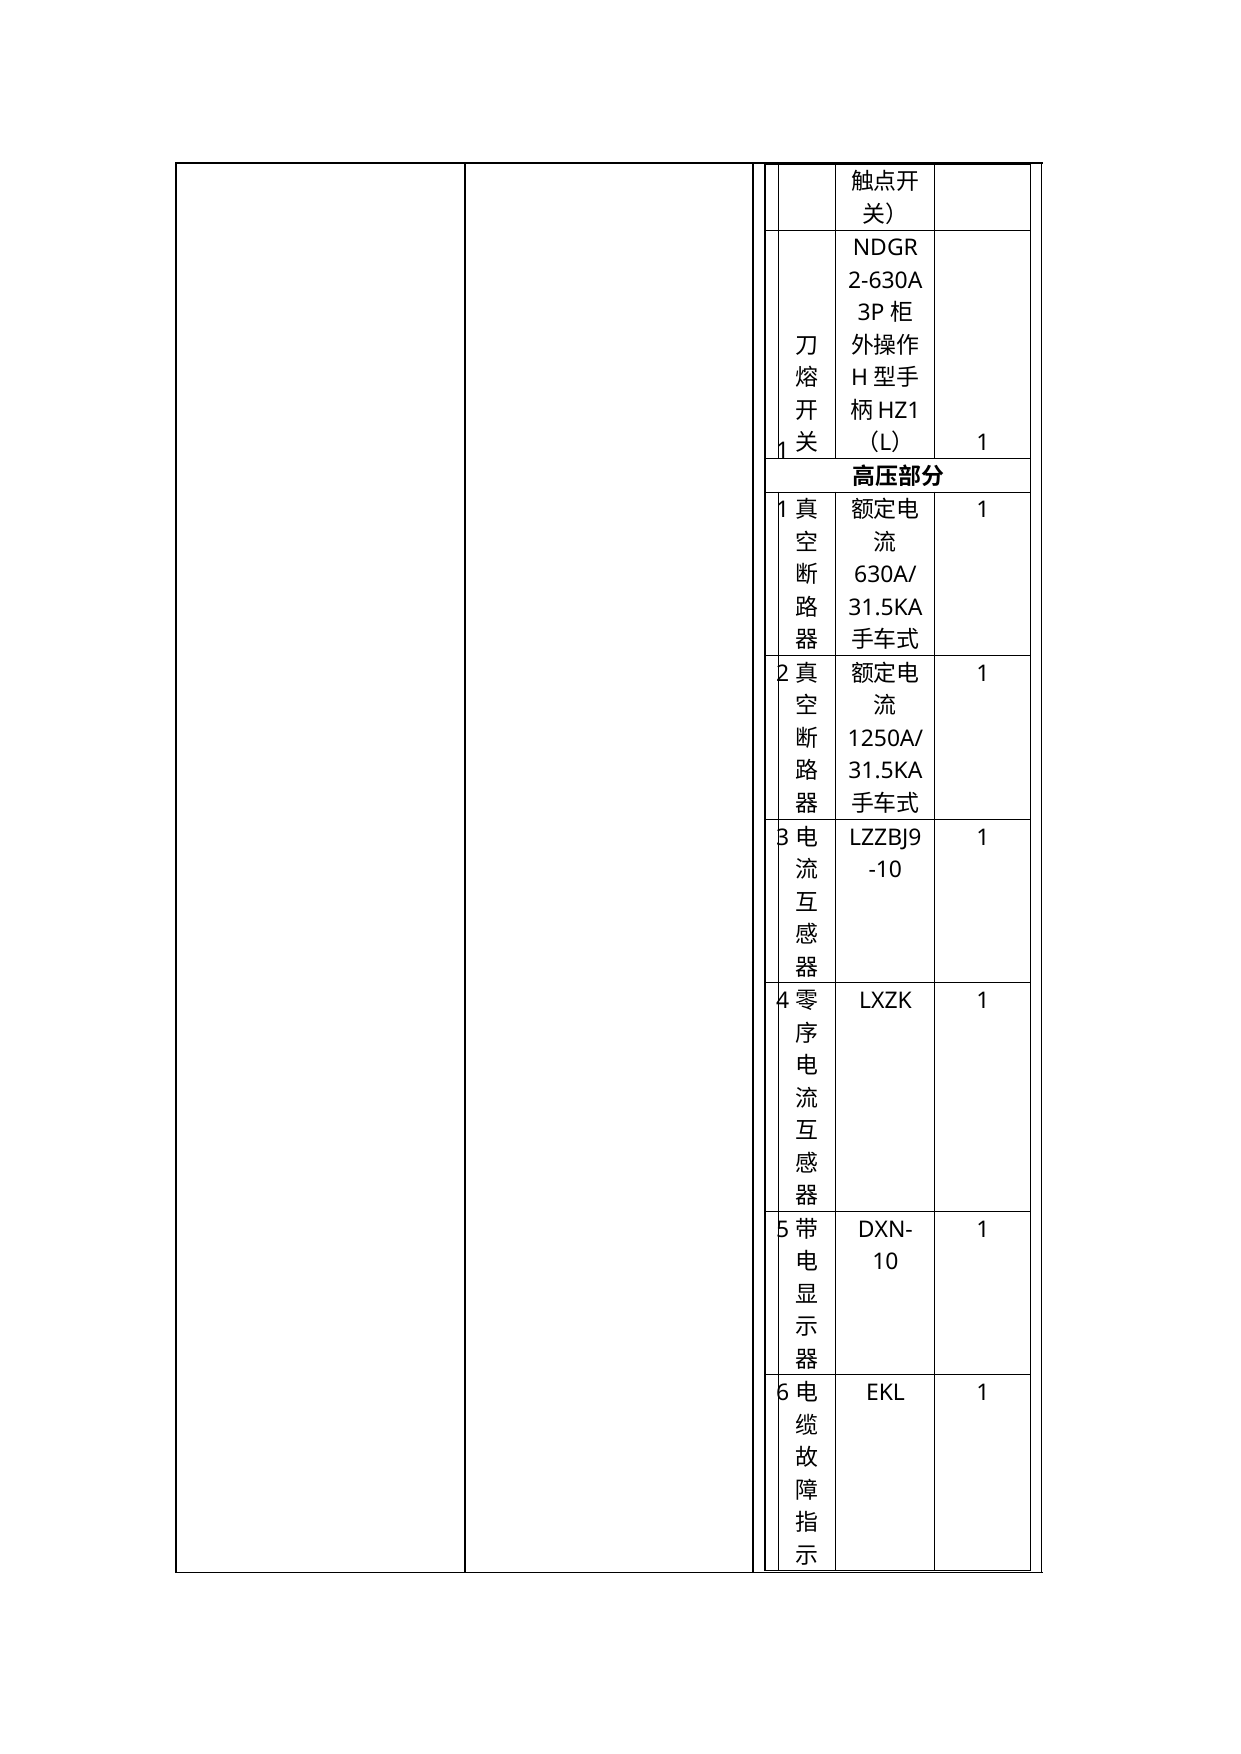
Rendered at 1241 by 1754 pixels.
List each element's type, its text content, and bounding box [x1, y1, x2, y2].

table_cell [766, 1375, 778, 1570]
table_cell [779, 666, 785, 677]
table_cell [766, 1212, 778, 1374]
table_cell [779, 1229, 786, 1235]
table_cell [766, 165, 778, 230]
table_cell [754, 164, 764, 1571]
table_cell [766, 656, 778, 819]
table_cell 核心产品为电力电缆4x120+1x70规格 电力电缆清单 电缆桥架清单 低压配电箱清单 注：因电缆价格受铜价变化的影响，现规定以投标当月的铜价平均价为铜价基准价，履行合同后，当市场价正副偏离基准价的20%以上（不含 20%），甲方或乙方有权根据当前市场价格解除合同。 配电室主要元器件清单 [935, 231, 1030, 458]
table_cell 1 [177, 164, 464, 1571]
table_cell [836, 1375, 934, 1570]
table_cell ★ [466, 164, 752, 1571]
table_cell 核心产品为电力电缆4x120+1x70规格 电力电缆清单 电缆桥架清单 低压配电箱清单 注：因电缆价格受铜价变化的影响，现规定以投标当月的铜价平均价为铜价基准价，履行合同后，当市场价正副偏离基准价的20%以上（不含 20%），甲方或乙方有权根据当前市场价格解除合同。 配电室主要元器件清单 [836, 231, 934, 458]
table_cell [935, 165, 1030, 230]
table_cell 核心产品为电力电缆4x120+1x70规格 电力电缆清单 电缆桥架清单 低压配电箱清单 注：因电缆价格受铜价变化的影响，现规定以投标当月的铜价平均价为铜价基准价，履行合同后，当市场价正副偏离基准价的20%以上（不含 20%），甲方或乙方有权根据当前市场价格解除合同。 配电室主要元器件清单 [836, 983, 934, 1211]
table_cell 核心产品为电力电缆4x120+1x70规格 电力电缆清单 电缆桥架清单 低压配电箱清单 注：因电缆价格受铜价变化的影响，现规定以投标当月的铜价平均价为铜价基准价，履行合同后，当市场价正副偏离基准价的20%以上（不含 20%），甲方或乙方有权根据当前市场价格解除合同。 配电室主要元器件清单 [836, 656, 934, 819]
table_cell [1031, 164, 1041, 1571]
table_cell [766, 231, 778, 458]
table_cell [779, 165, 835, 230]
table_cell 核心产品为电力电缆4x120+1x70规格 电力电缆清单 电缆桥架清单 低压配电箱清单 注：因电缆价格受铜价变化的影响，现规定以投标当月的铜价平均价为铜价基准价，履行合同后，当市场价正副偏离基准价的20%以上（不含 20%），甲方或乙方有权根据当前市场价格解除合同。 配电室主要元器件清单 [935, 983, 1030, 1211]
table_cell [836, 165, 934, 230]
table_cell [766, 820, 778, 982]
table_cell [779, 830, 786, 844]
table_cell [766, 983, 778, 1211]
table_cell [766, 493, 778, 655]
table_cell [935, 1375, 1030, 1570]
